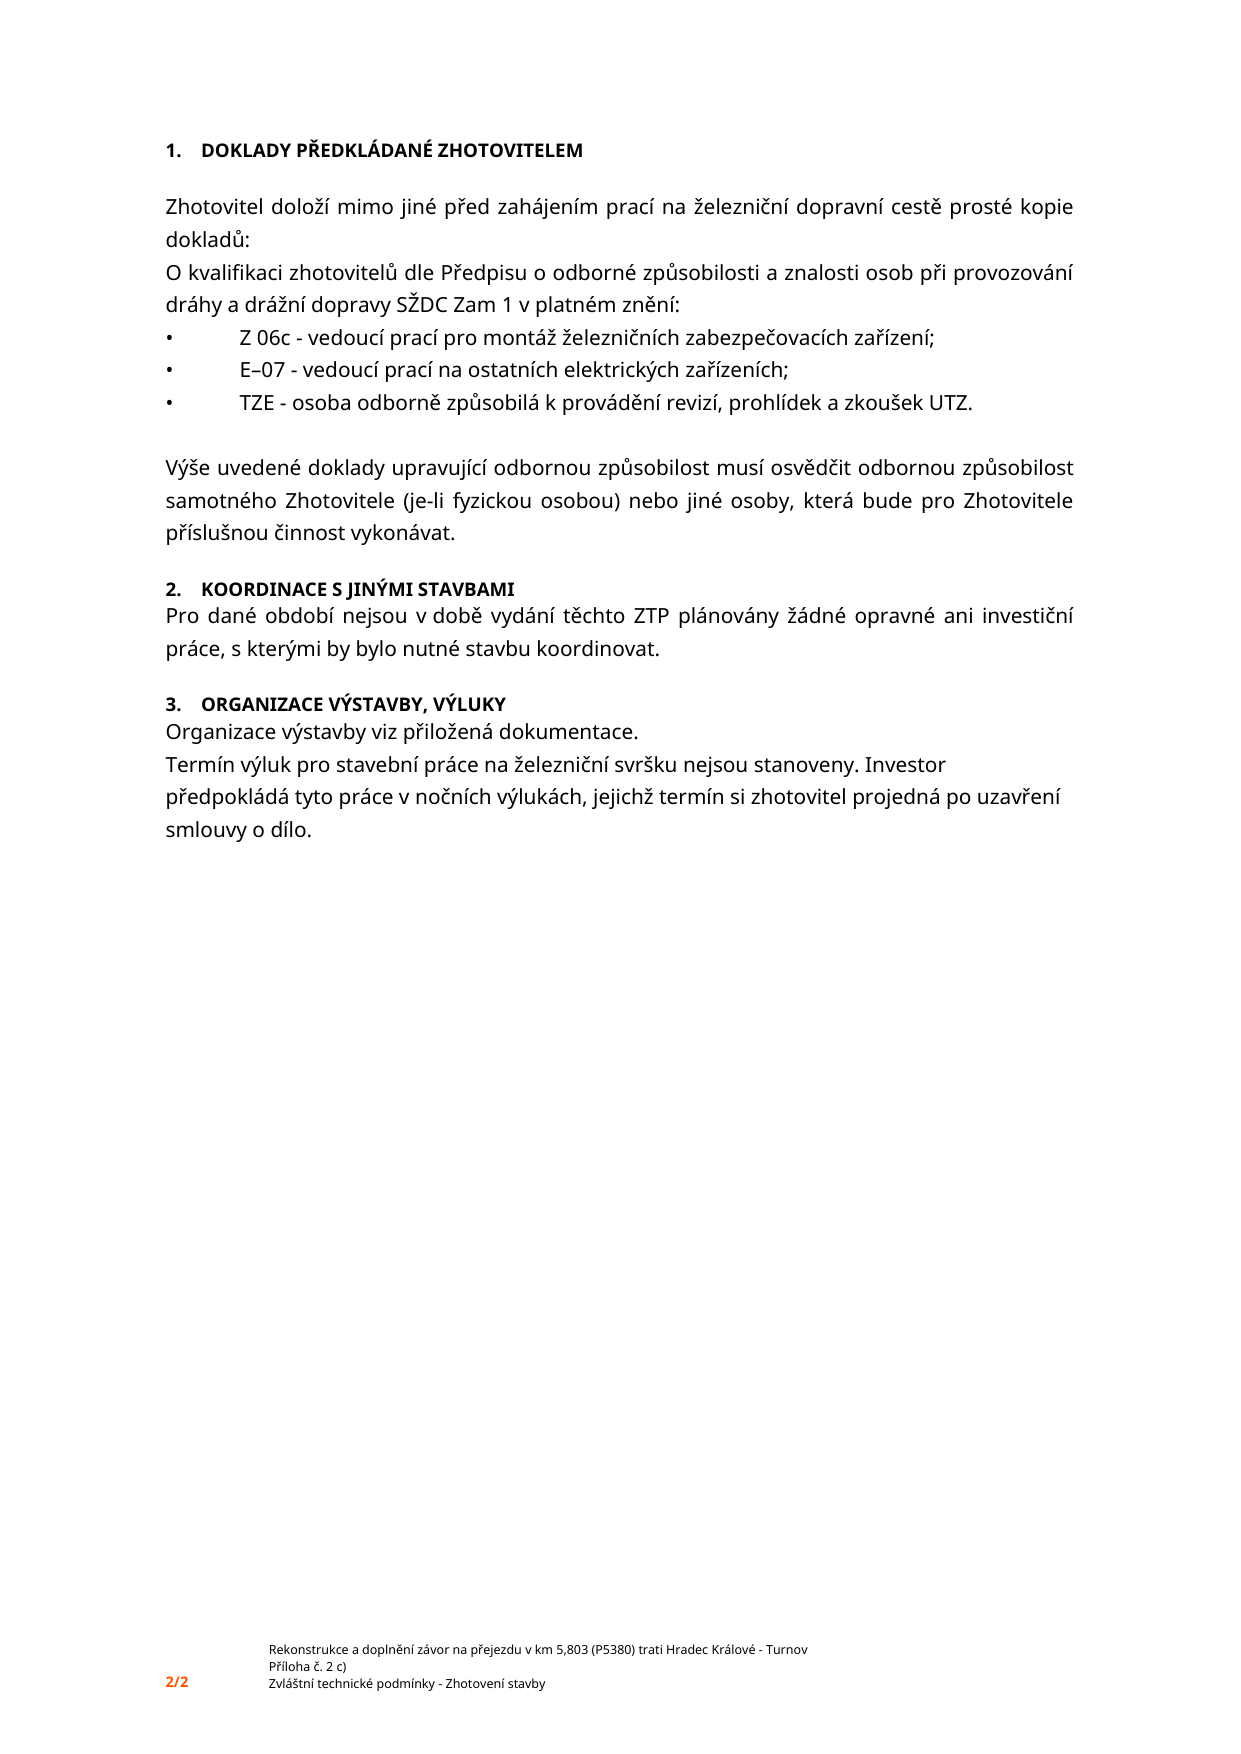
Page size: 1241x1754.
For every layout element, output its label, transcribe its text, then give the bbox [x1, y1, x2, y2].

text • Z 06c - vedoucí prací pro montáž železničních zabezpečovacích zařízení; [165, 323, 1075, 351]
text O kvalifikaci zhotovitelů dle Předpisu o odborné způsobilosti a znalosti osob při provozování dráhy a drážní dopravy SŽDC Zam 1 v platném znění: [165, 258, 1075, 319]
text Výše uvedené doklady upravující odbornou způsobilost musí osvědčit odbornou způsobilost samotného Zhotovitele (je-li fyzickou osobou) nebo jiné osoby, která bude pro Zhotovitele příslušnou činnost vykonávat. [165, 453, 1075, 547]
text Organizace výstavby viz přiložená dokumentace. [165, 717, 1075, 746]
text Termín výluk pro stavební práce na železniční svršku nejsou stanoveny. Investor předpokládá tyto práce v nočních výlukách, jejichž termín si zhotovitel projedná po uzavření smlouvy o dílo. [165, 750, 1075, 843]
text • E–07 - vedoucí prací na ostatních elektrických zařízeních; [165, 355, 1075, 384]
text Doklady předkládané Zhotovitelem [165, 137, 1075, 163]
text Pro dané období nejsou v době vydání těchto ZTP plánovány žádné opravné ani investiční práce, s kterými by bylo nutné stavbu koordinovat. [165, 602, 1075, 663]
text Koordinace s jinými stavbami [165, 576, 1075, 602]
text Organizace výstavby, výluky [165, 692, 1075, 717]
text Zhotovitel doloží mimo jiné před zahájením prací na železniční dopravní cestě prosté kopie dokladů: [165, 192, 1075, 253]
text • TZE - osoba odborně způsobilá k provádění revizí, prohlídek a zkoušek UTZ. [165, 388, 1075, 416]
